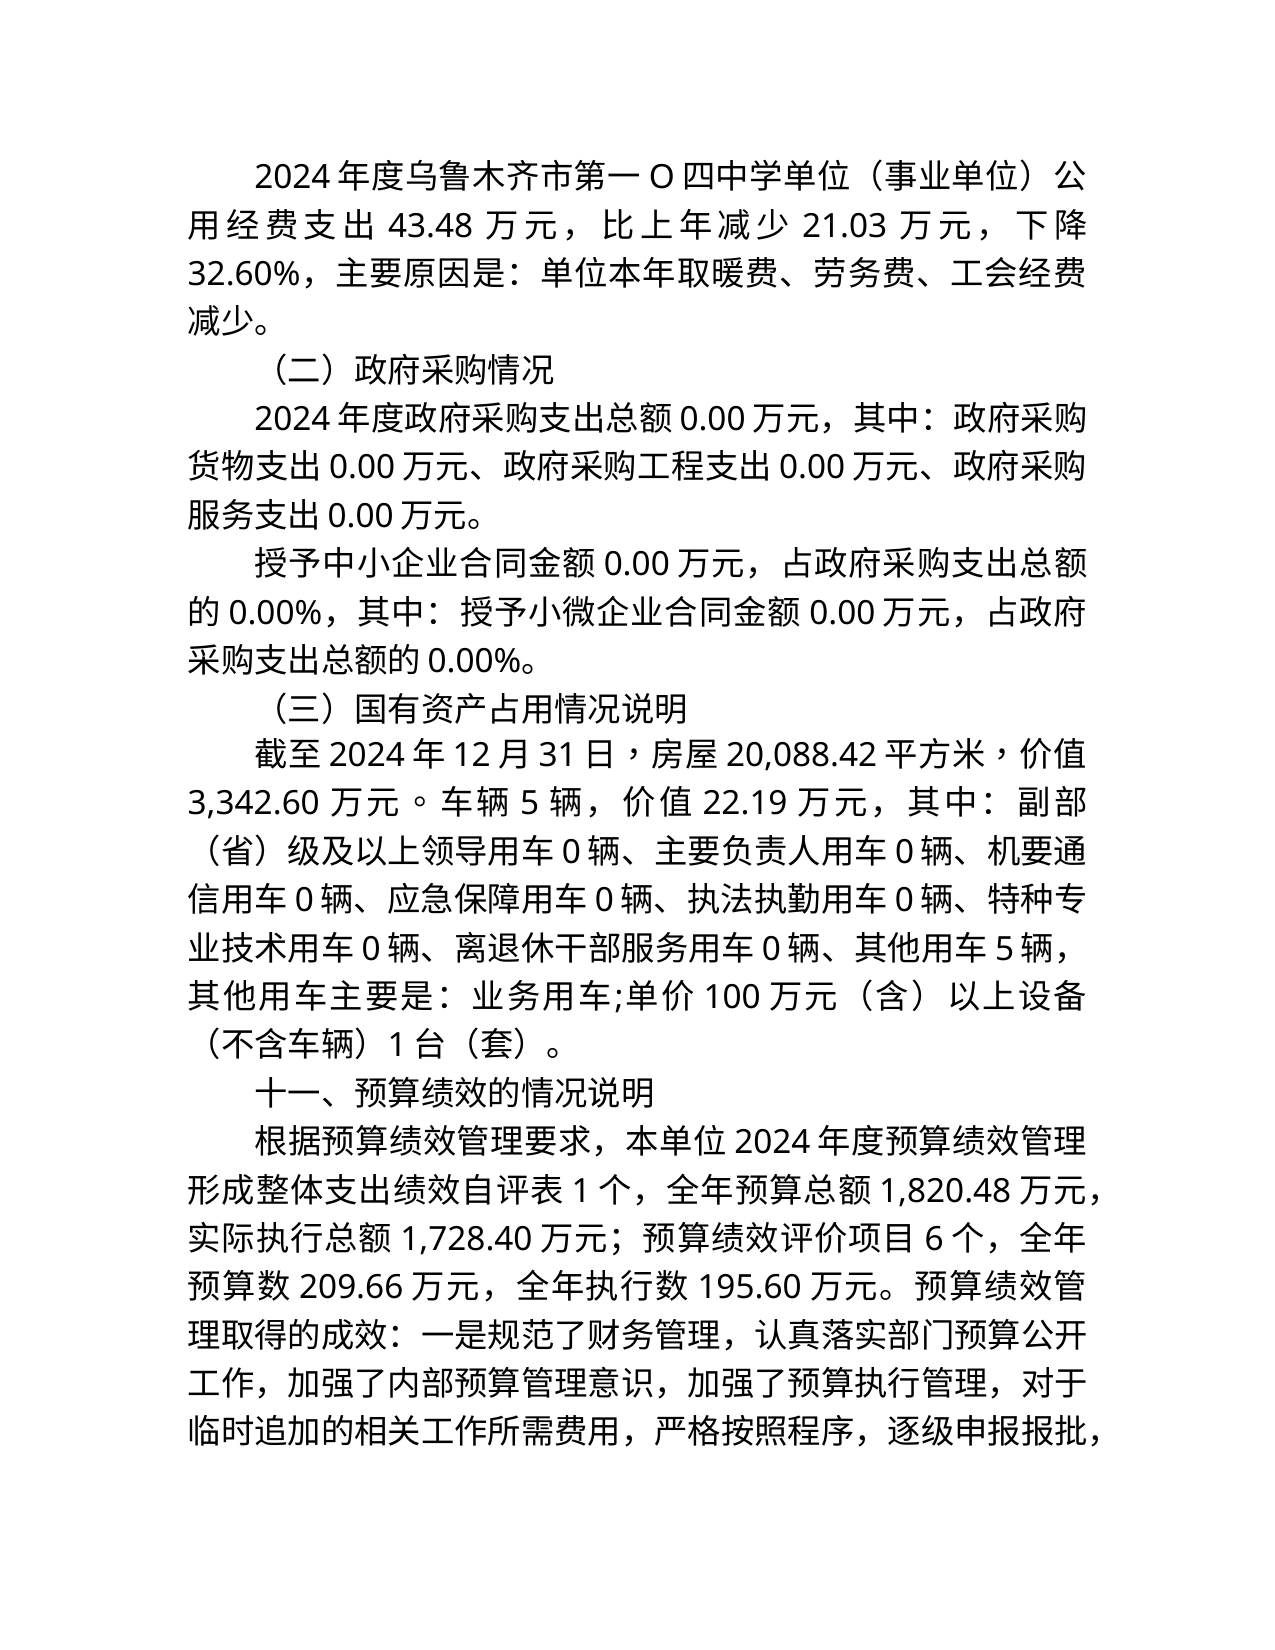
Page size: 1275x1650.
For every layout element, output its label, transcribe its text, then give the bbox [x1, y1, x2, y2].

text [187, 1115, 1087, 1453]
text （二）政府采购情况 [187, 343, 1087, 392]
text 授予中小企业合同金额0.00万元，占政府采购支出总额的0.00%，其中：授予小微企业合同金额0.00万元，占政府采购支出总额的0.00%。 [187, 537, 1087, 682]
text 截至2024年12月31日，房屋20,088.42平方米，价值3,342.60万元。车辆5辆，价值22.19万元，其中：副部（省）级及以上领导用车0辆、主要负责人用车0辆、机要通信用车0辆、应急保障用车0辆、执法执勤用车0辆、特种专业技术用车0辆、离退休干部服务用车0辆、其他用车5辆，其他用车主要是：业务用车;单价100万元（含）以上设备（不含车辆）1台（套）。 [187, 731, 1087, 1067]
text 2024年度政府采购支出总额0.00万元，其中：政府采购货物支出0.00万元、政府采购工程支出0.00万元、政府采购服务支出0.00万元。 [187, 392, 1087, 537]
text （三）国有资产占用情况说明 [187, 682, 1087, 731]
text 2024年度乌鲁木齐市第一O四中学单位（事业单位）公用经费支出43.48万元，比上年减少21.03万元，下降32.60%，主要原因是：单位本年取暖费、劳务费、工会经费减少。 [187, 150, 1087, 343]
text 十一、预算绩效的情况说明 [187, 1067, 1087, 1115]
